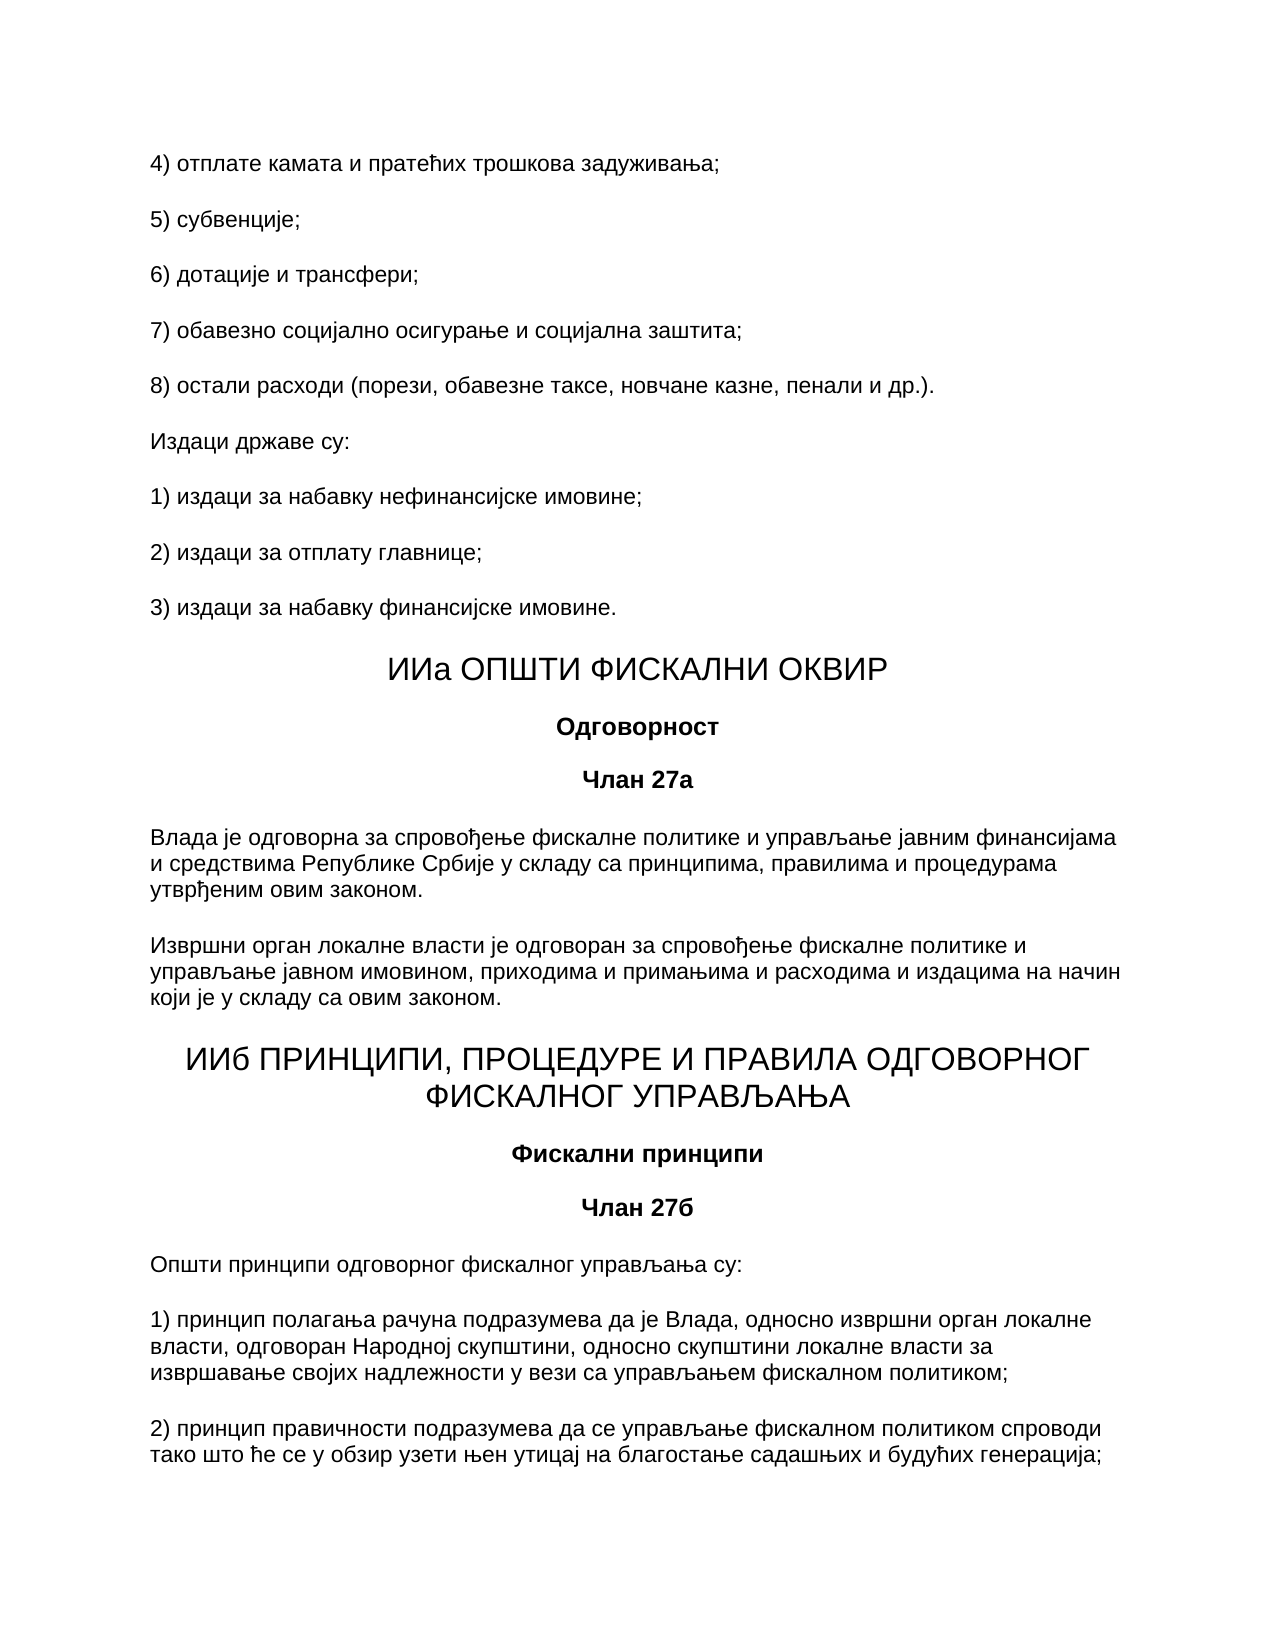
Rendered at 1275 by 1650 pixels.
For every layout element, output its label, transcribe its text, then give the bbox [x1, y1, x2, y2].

text Издаци државе су: [150, 428, 1125, 454]
text ИИб ПРИНЦИПИ, ПРОЦЕДУРЕ И ПРАВИЛА ОДГОВОРНОГ ФИСКАЛНОГ УПРАВЉАЊА [150, 1040, 1125, 1114]
text 2) принцип правичности подразумева да се управљање фискалном политиком спроводи тако што ће се у обзир узети њен утицај на благостање садашњих и будућих генерација; [150, 1414, 1125, 1467]
text 1) издаци за набавку нефинансијске имовине; [150, 483, 1125, 509]
text 4) отплате камата и пратећих трошкова задуживања; [150, 150, 1125, 176]
text 2) издаци за отплату главнице; [150, 539, 1125, 565]
text 7) обавезно социјално осигурање и социјална заштита; [150, 317, 1125, 343]
text Одговорност [150, 712, 1125, 741]
text 5) субвенције; [150, 206, 1125, 232]
text Извршни орган локалне власти је одговоран за спровођење фискалне политике и управљање јавном имовином, приходима и примањима и расходима и издацима на начин који је у складу са овим законом. [150, 932, 1125, 1011]
text 1) принцип полагања рачуна подразумева да је Влада, односно извршни орган локалне власти, одговоран Народној скупштини, односно скупштини локалне власти за извршавање својих надлежности у вези са управљањем фискалном политиком; [150, 1306, 1125, 1385]
text Влада је одговорна за спровођење фискалне политике и управљање јавним финансијама и средствима Републике Србије у складу са принципима, правилима и процедурама утврђеним овим законом. [150, 823, 1125, 902]
text 8) остали расходи (порези, обавезне таксе, новчане казне, пенали и др.). [150, 372, 1125, 398]
text ИИа ОПШТИ ФИСКАЛНИ ОКВИР [150, 650, 1125, 687]
text 3) издаци за набавку финансијске имовине. [150, 594, 1125, 621]
text Општи принципи одговорног фискалног управљања су: [150, 1251, 1125, 1277]
text Фискални принципи [150, 1139, 1125, 1168]
text 6) дотације и трансфери; [150, 261, 1125, 287]
text Члан 27б [150, 1193, 1125, 1222]
text Члан 27а [150, 766, 1125, 794]
